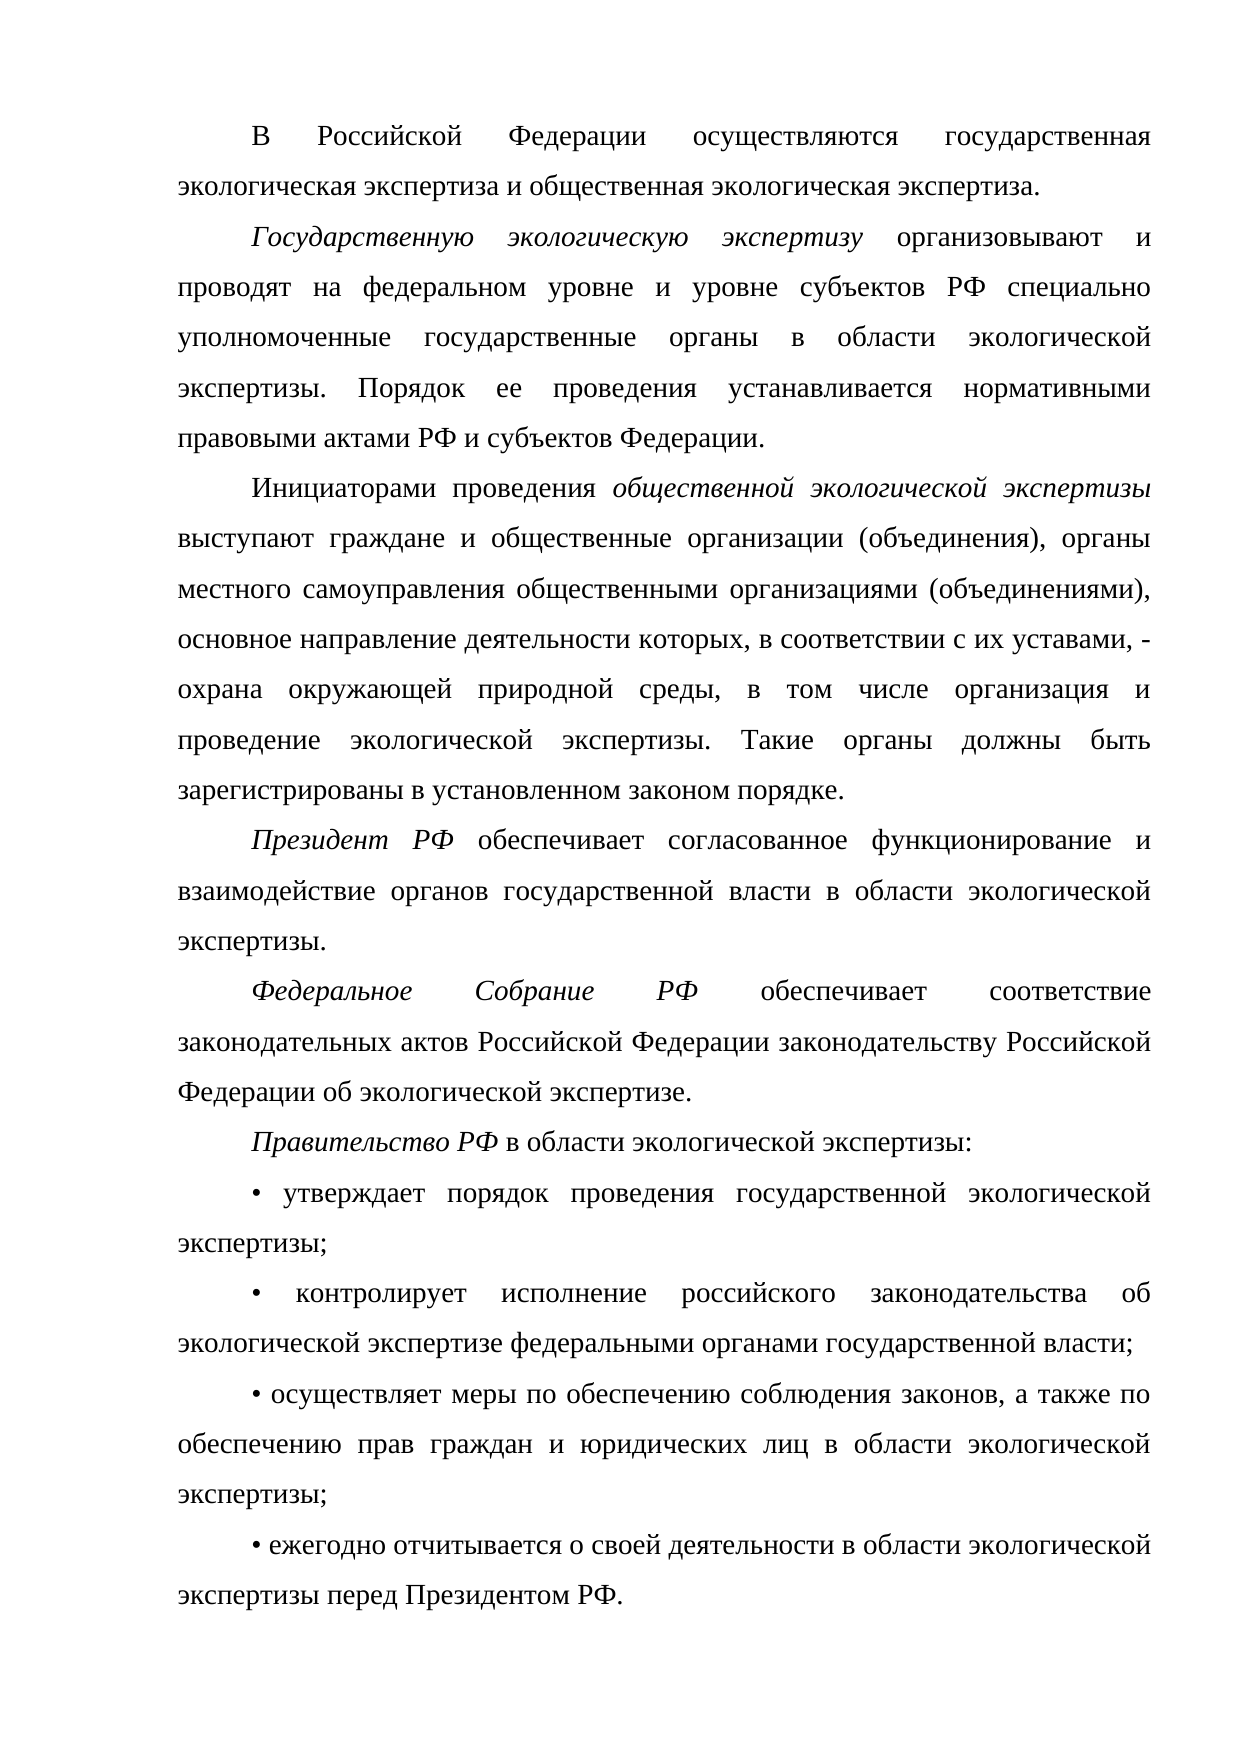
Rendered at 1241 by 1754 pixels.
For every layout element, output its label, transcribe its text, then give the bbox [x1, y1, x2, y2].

text Правительство РФ в области экологической экспертизы: [177, 1124, 1152, 1158]
text • контролирует исполнение российского законодательства об экологической экспертизе федеральными органами государственной власти; [177, 1275, 1152, 1359]
text Федеральное Собрание РФ обеспечивает соответствие законодательных актов Российской Федерации законодательству Российской Федерации об экологической экспертизе. [177, 973, 1152, 1108]
text • осуществляет меры по обеспечению соблюдения законов, а также по обеспечению прав граждан и юридических лиц в области экологической экспертизы; [177, 1376, 1152, 1510]
text • утверждает порядок проведения государственной экологической экспертизы; [177, 1175, 1152, 1258]
text Инициаторами проведения общественной экологической экспертизы выступают граждане и общественные организации (объединения), органы местного самоуправления общественными организациями (объединениями), основное направление деятельности которых, в соответствии с их уставами, - охрана окружающей природной среды, в том числе организация и проведение экологической экспертизы. Такие органы должны быть зарегистрированы в установленном законом порядке. [177, 470, 1152, 806]
text Государственную экологическую экспертизу организовывают и проводят на федеральном уровне и уровне субъектов РФ специально уполномоченные государственные органы в области экологической экспертизы. Порядок ее проведения устанавливается нормативными правовыми актами РФ и субъектов Федерации. [177, 219, 1152, 453]
text • ежегодно отчитывается о своей деятельности в области экологической экспертизы перед Президентом РФ. [177, 1527, 1152, 1611]
text В Российской Федерации осуществляются государственная экологическая экспертиза и общественная экологическая экспертиза. [177, 118, 1152, 202]
text Президент РФ обеспечивает согласованное функционирование и взаимодействие органов государственной власти в области экологической экспертизы. [177, 822, 1152, 957]
